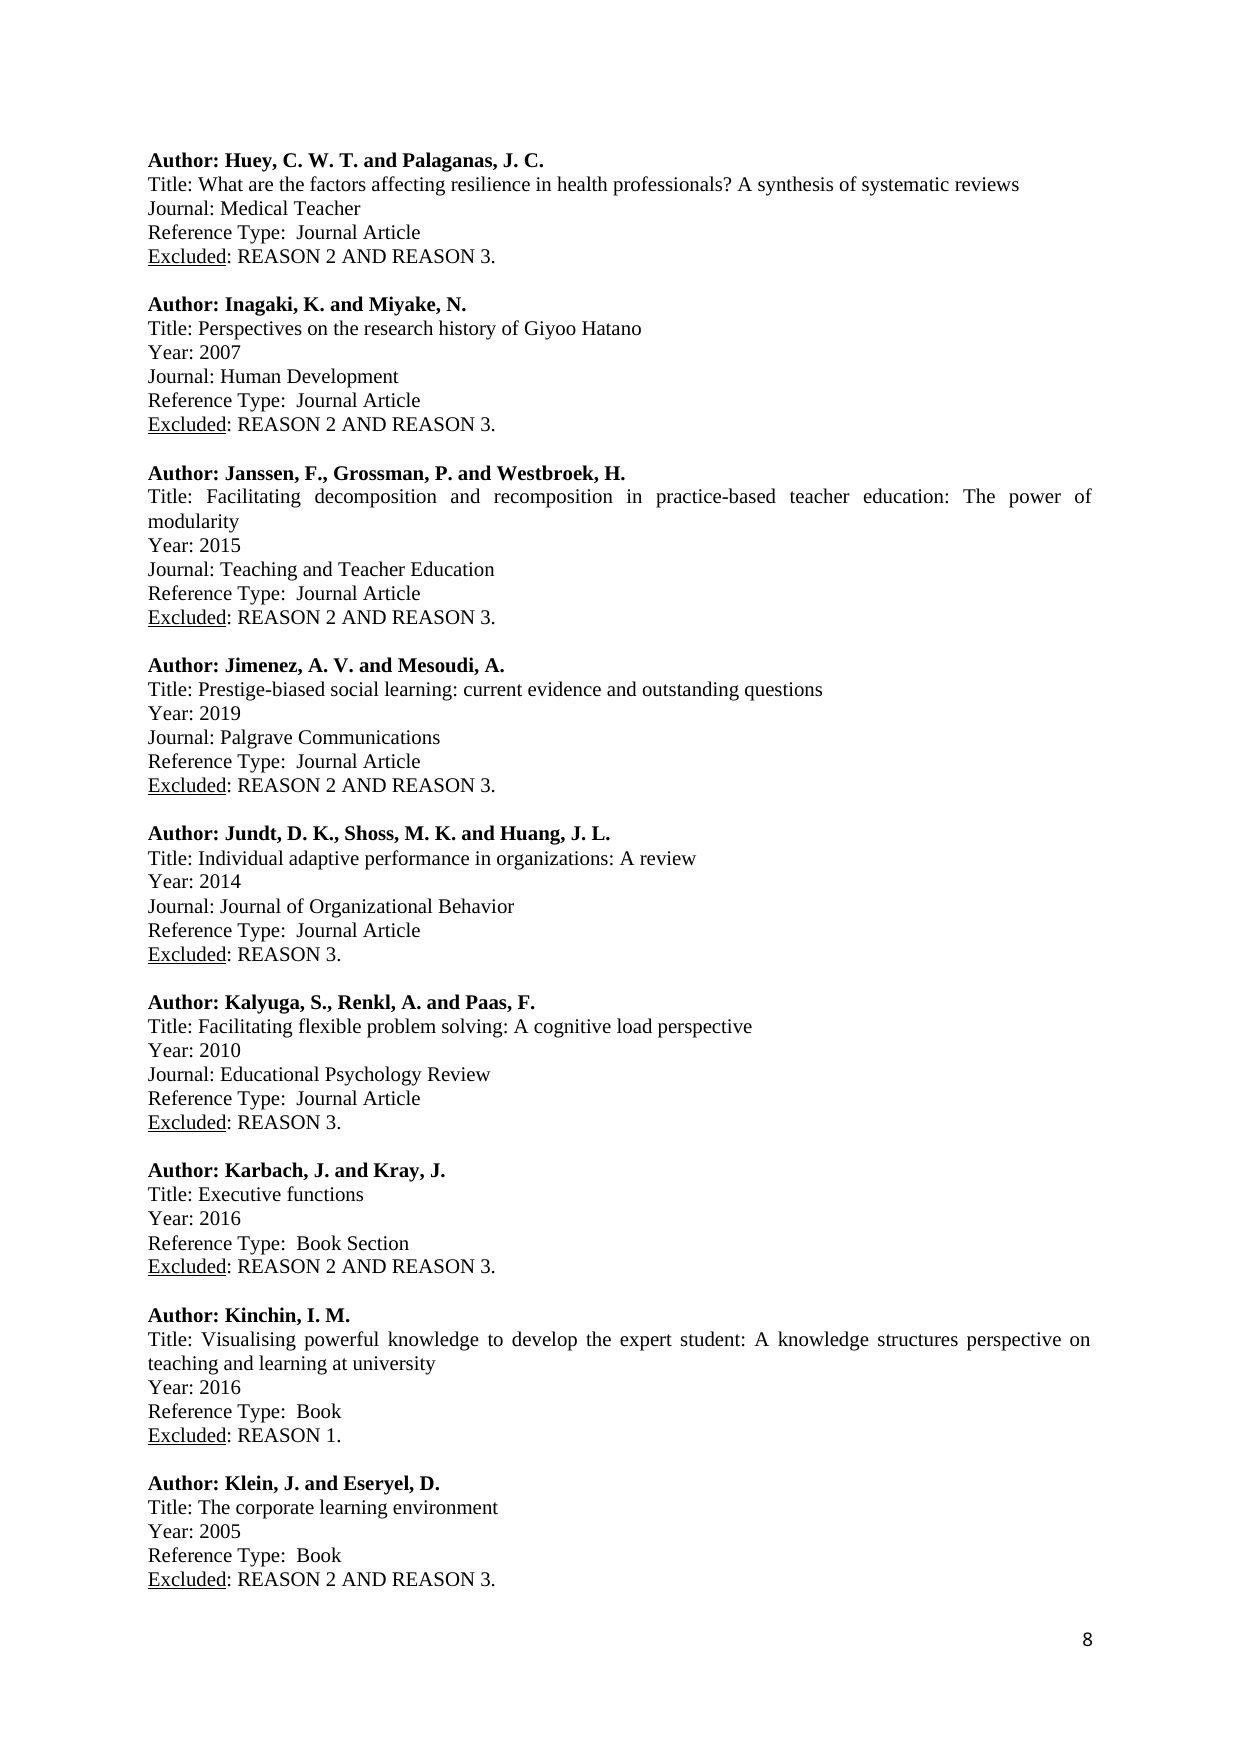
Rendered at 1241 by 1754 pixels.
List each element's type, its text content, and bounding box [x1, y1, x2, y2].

text Author: Jundt, D. K., Shoss, M. K. and Huang, J. L. [148, 821, 1093, 845]
text Title: Visualising powerful knowledge to develop the expert student: A knowledge structures perspective on teaching and learning at university [148, 1327, 1093, 1375]
text Author: Huey, C. W. T. and Palaganas, J. C. [148, 148, 1093, 172]
text Year: 2014 [148, 869, 1093, 893]
text Excluded: REASON 2 AND REASON 3. [148, 605, 1093, 629]
text Author: Karbach, J. and Kray, J. [148, 1158, 1093, 1182]
text Excluded: REASON 2 AND REASON 3. [148, 412, 1093, 436]
text Excluded: REASON 2 AND REASON 3. [148, 244, 1093, 268]
text Year: 2016 [148, 1375, 1093, 1399]
text Title: Executive functions [148, 1182, 1093, 1206]
text Year: 2005 [148, 1519, 1093, 1543]
text Excluded: REASON 1. [148, 1423, 1093, 1447]
text Year: 2007 [148, 340, 1093, 364]
text Author: Kalyuga, S., Renkl, A. and Paas, F. [148, 990, 1093, 1014]
text Author: Kinchin, I. M. [148, 1303, 1093, 1327]
text Author: Klein, J. and Eseryel, D. [148, 1471, 1093, 1495]
text Author: Janssen, F., Grossman, P. and Westbroek, H. [148, 460, 1093, 484]
text Year: 2019 [148, 701, 1093, 725]
text Author: Jimenez, A. V. and Mesoudi, A. [148, 653, 1093, 677]
text Title: What are the factors affecting resilience in health professionals? A synthesis of systematic reviews [148, 172, 1093, 196]
text Reference Type: Journal Article [148, 918, 1093, 942]
text Excluded: REASON 2 AND REASON 3. [148, 1254, 1093, 1278]
text Journal: Educational Psychology Review [148, 1062, 1093, 1086]
text Title: Facilitating flexible problem solving: A cognitive load perspective [148, 1014, 1093, 1038]
text Reference Type: Journal Article [148, 1086, 1093, 1110]
text Reference Type: Book Section [148, 1230, 1093, 1254]
text Excluded: REASON 3. [148, 1110, 1093, 1134]
text Title: Facilitating decomposition and recomposition in practice-based teacher education: The power of modularity [148, 484, 1093, 533]
text Journal: Journal of Organizational Behavior [148, 893, 1093, 918]
text Journal: Palgrave Communications [148, 725, 1093, 749]
text Excluded: REASON 2 AND REASON 3. [148, 773, 1093, 797]
text Author: Inagaki, K. and Miyake, N. [148, 292, 1093, 316]
text Excluded: REASON 3. [148, 942, 1093, 966]
text Reference Type: Book [148, 1543, 1093, 1567]
text Title: Perspectives on the research history of Giyoo Hatano [148, 316, 1093, 340]
text Reference Type: Journal Article [148, 749, 1093, 773]
text Journal: Medical Teacher [148, 196, 1093, 220]
text Reference Type: Journal Article [148, 220, 1093, 244]
text Journal: Teaching and Teacher Education [148, 557, 1093, 581]
text Reference Type: Journal Article [148, 581, 1093, 605]
text Year: 2016 [148, 1206, 1093, 1230]
text Excluded: REASON 2 AND REASON 3. [148, 1567, 1093, 1591]
text Title: Individual adaptive performance in organizations: A review [148, 845, 1093, 869]
text Title: The corporate learning environment [148, 1495, 1093, 1519]
text Reference Type: Journal Article [148, 388, 1093, 412]
text Journal: Human Development [148, 364, 1093, 388]
text Title: Prestige-biased social learning: current evidence and outstanding questions [148, 677, 1093, 701]
text Year: 2010 [148, 1038, 1093, 1062]
text Reference Type: Book [148, 1399, 1093, 1423]
text Year: 2015 [148, 533, 1093, 557]
